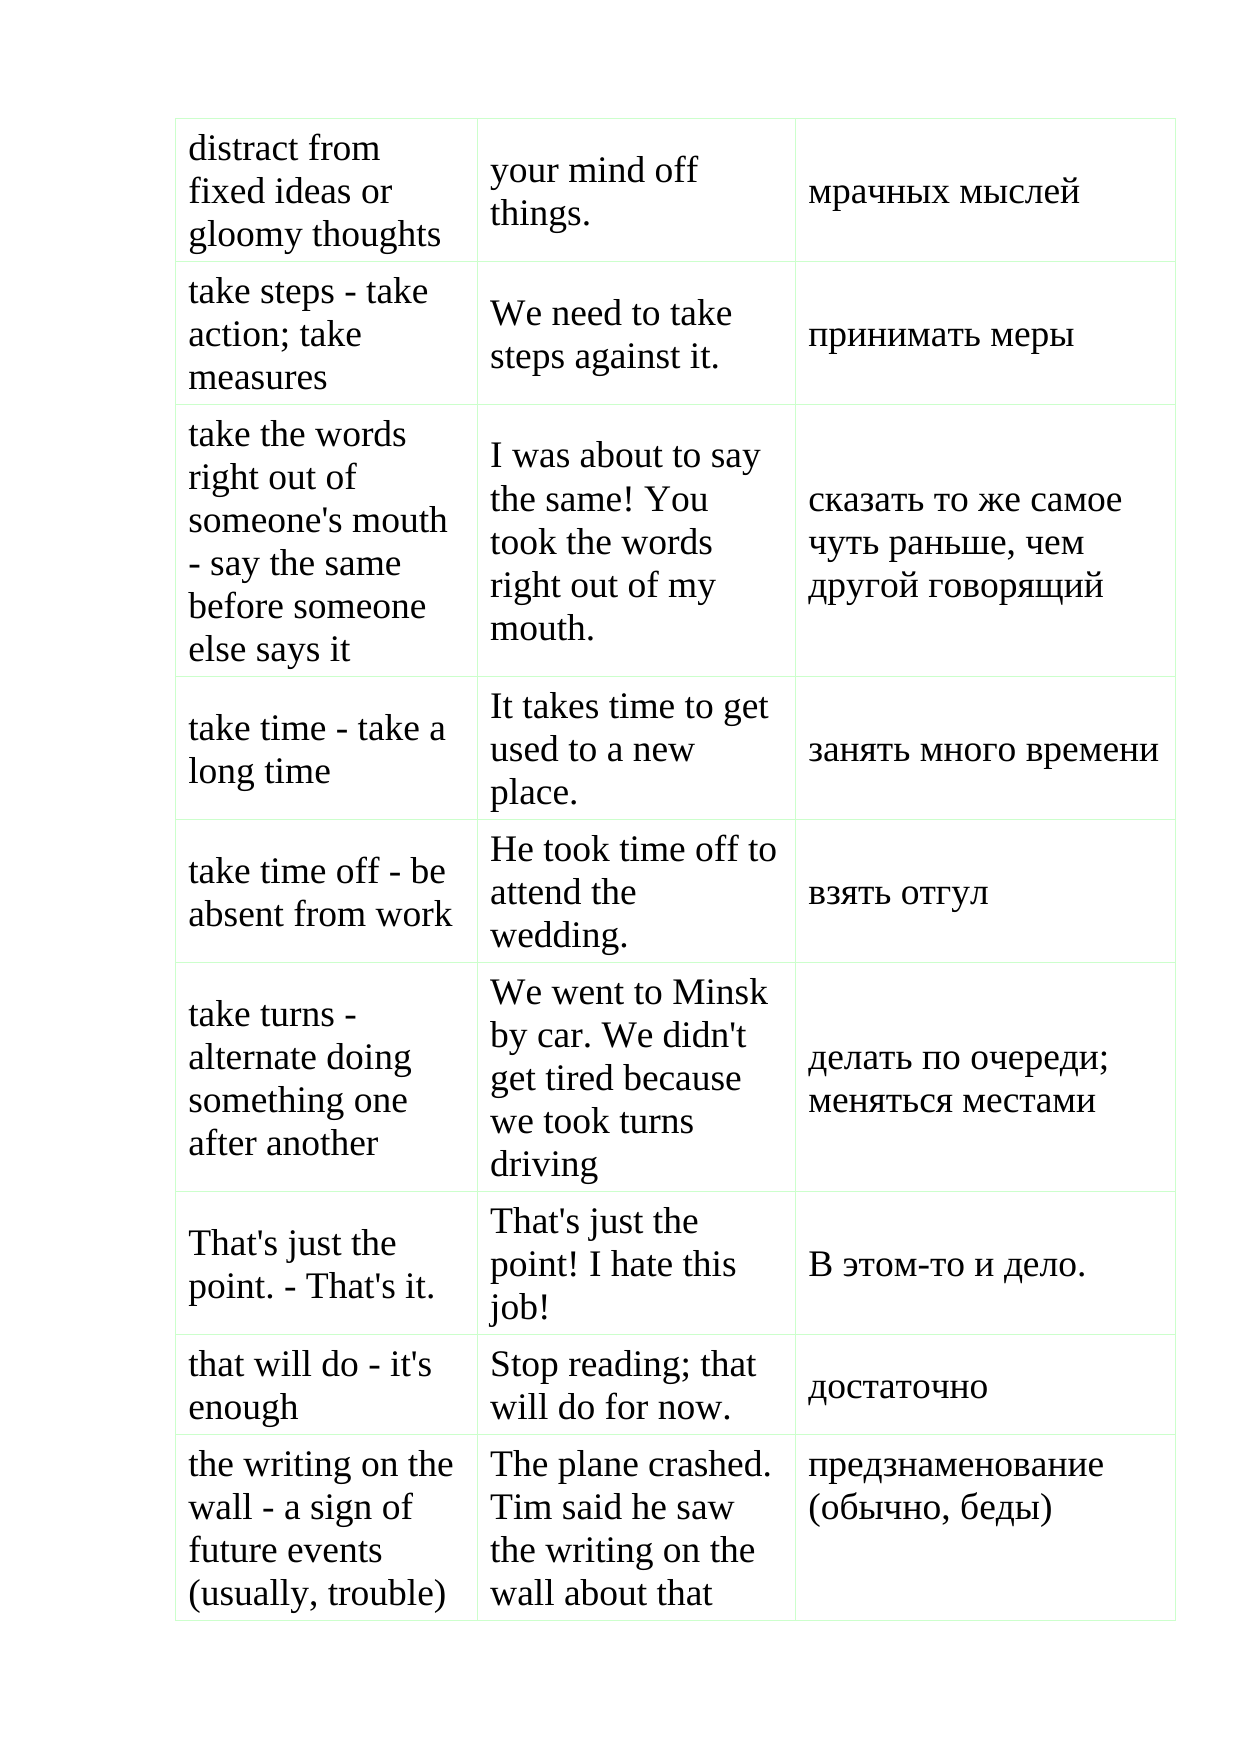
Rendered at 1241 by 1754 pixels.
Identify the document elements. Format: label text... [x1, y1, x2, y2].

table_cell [478, 1435, 795, 1620]
table_cell take the words right out of someone's mouth - say the same before someone else says it [176, 405, 477, 676]
table_cell That's just the point. - That's it. [176, 1192, 477, 1334]
table_cell That's just the point! I hate this job! [478, 1192, 795, 1334]
table_cell take turns - alternate doing something one after another [176, 963, 477, 1191]
table_cell take time off - be absent from work [176, 820, 477, 962]
table_cell принимать меры [796, 262, 1175, 404]
table_cell It takes time to get used to a new place. [478, 677, 795, 819]
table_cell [796, 1435, 1175, 1620]
table_cell He took time off to attend the wedding. [478, 820, 795, 962]
table_cell делать по очереди; меняться местами [796, 963, 1175, 1191]
table_cell We went to Minsk by car. We didn't get tired because we took turns driving [478, 963, 795, 1191]
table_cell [796, 119, 1175, 261]
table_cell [176, 1435, 477, 1620]
table_cell I was about to say the same! You took the words right out of my mouth. [478, 405, 795, 676]
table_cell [478, 119, 795, 261]
table_cell взять отгул [796, 820, 1175, 962]
table_cell сказать то же самое чуть раньше, чем другой говорящий [796, 405, 1175, 676]
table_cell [176, 119, 477, 261]
table_cell В этом-то и дело. [796, 1192, 1175, 1334]
table_cell take time - take a long time [176, 677, 477, 819]
table_cell take steps - take action; take measures [176, 262, 477, 404]
table_cell We need to take steps against it. [478, 262, 795, 404]
table_cell Stop reading; that will do for now. [478, 1335, 795, 1434]
table_cell that will do - it's enough [176, 1335, 477, 1434]
table_cell занять много времени [796, 677, 1175, 819]
table_cell достаточно [796, 1335, 1175, 1434]
